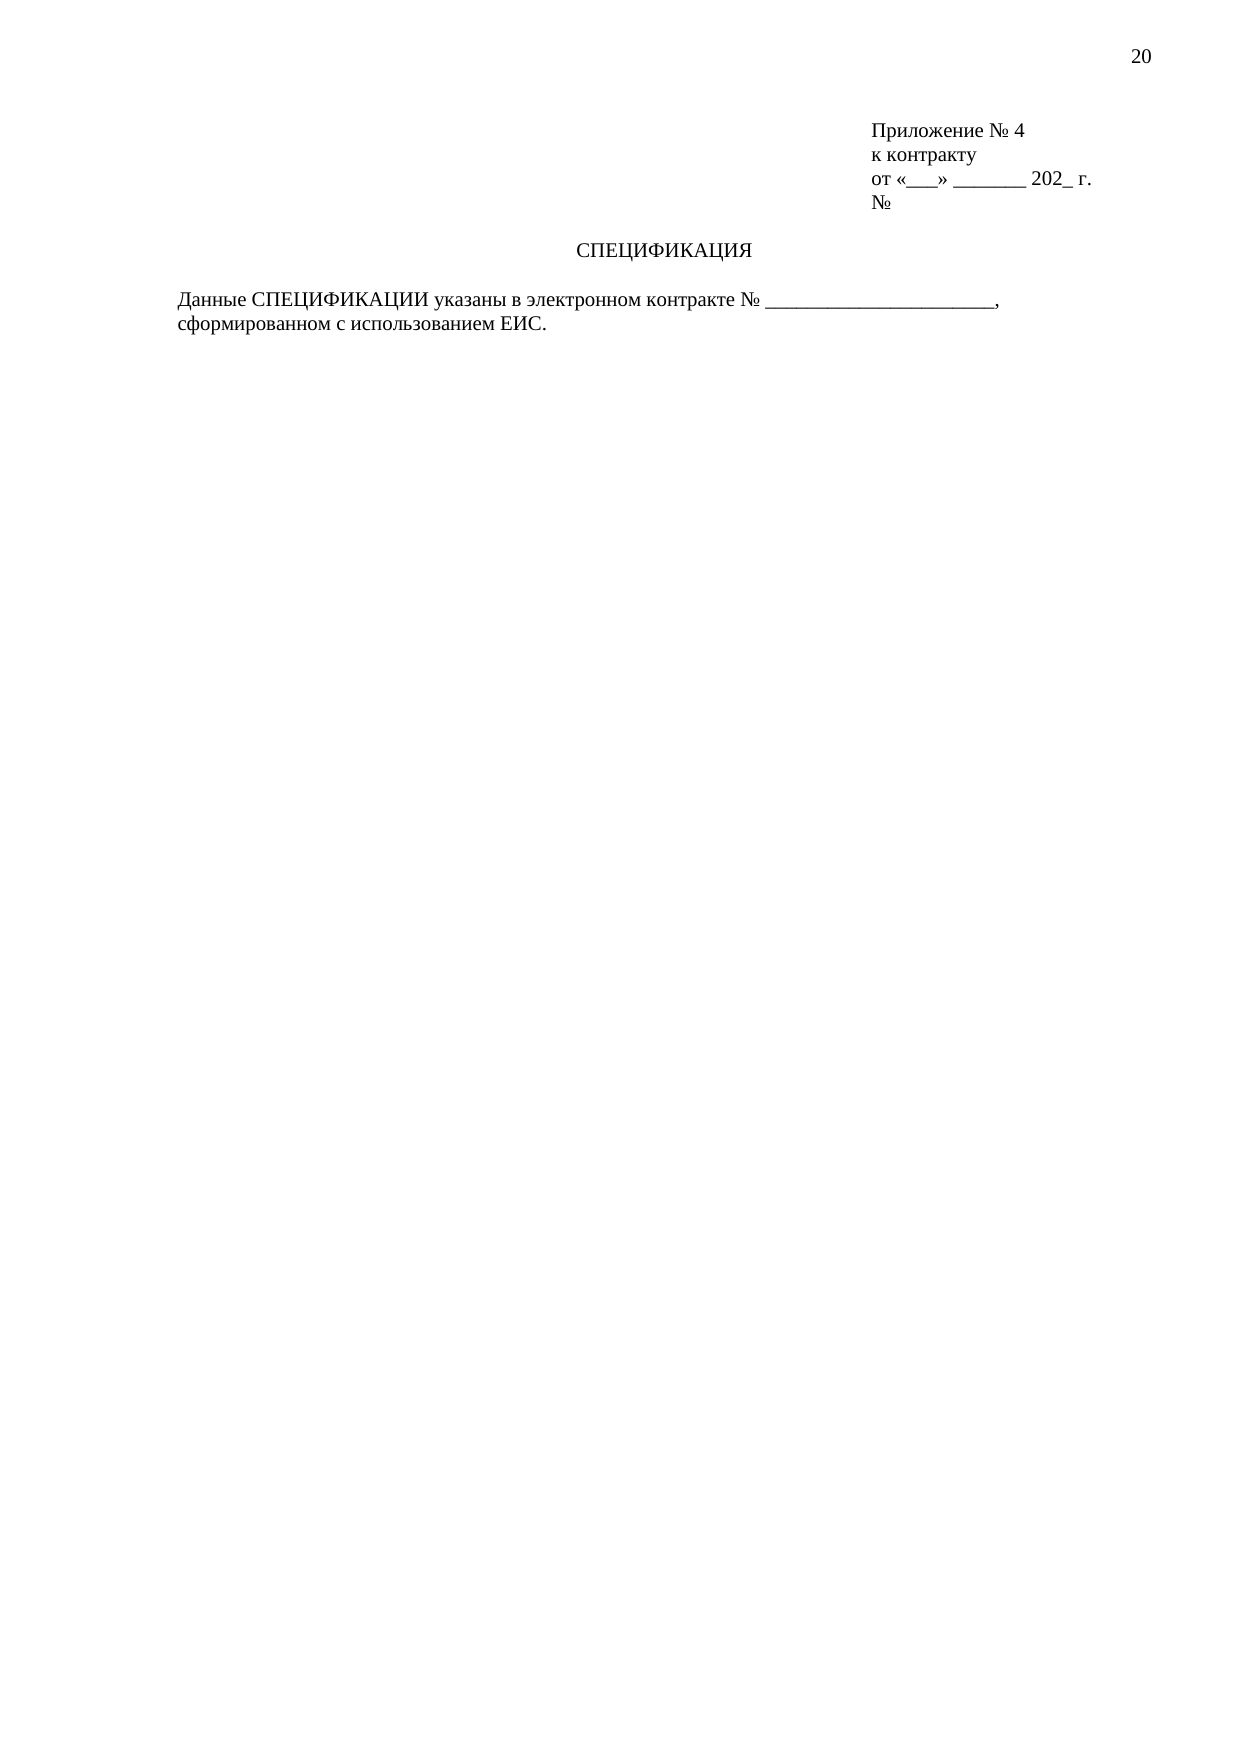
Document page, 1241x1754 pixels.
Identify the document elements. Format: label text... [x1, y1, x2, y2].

text к контракту [709, 142, 1152, 166]
text № [709, 190, 1152, 214]
text от «___» _______ 202_ г. [709, 166, 1152, 190]
text Приложение № 4 [709, 118, 1152, 142]
text СПЕЦИФИКАЦИЯ [177, 238, 1152, 262]
text Данные СПЕЦИФИКАЦИИ указаны в электронном контракте № ______________________, сформированном с использованием ЕИС. [177, 287, 1152, 335]
